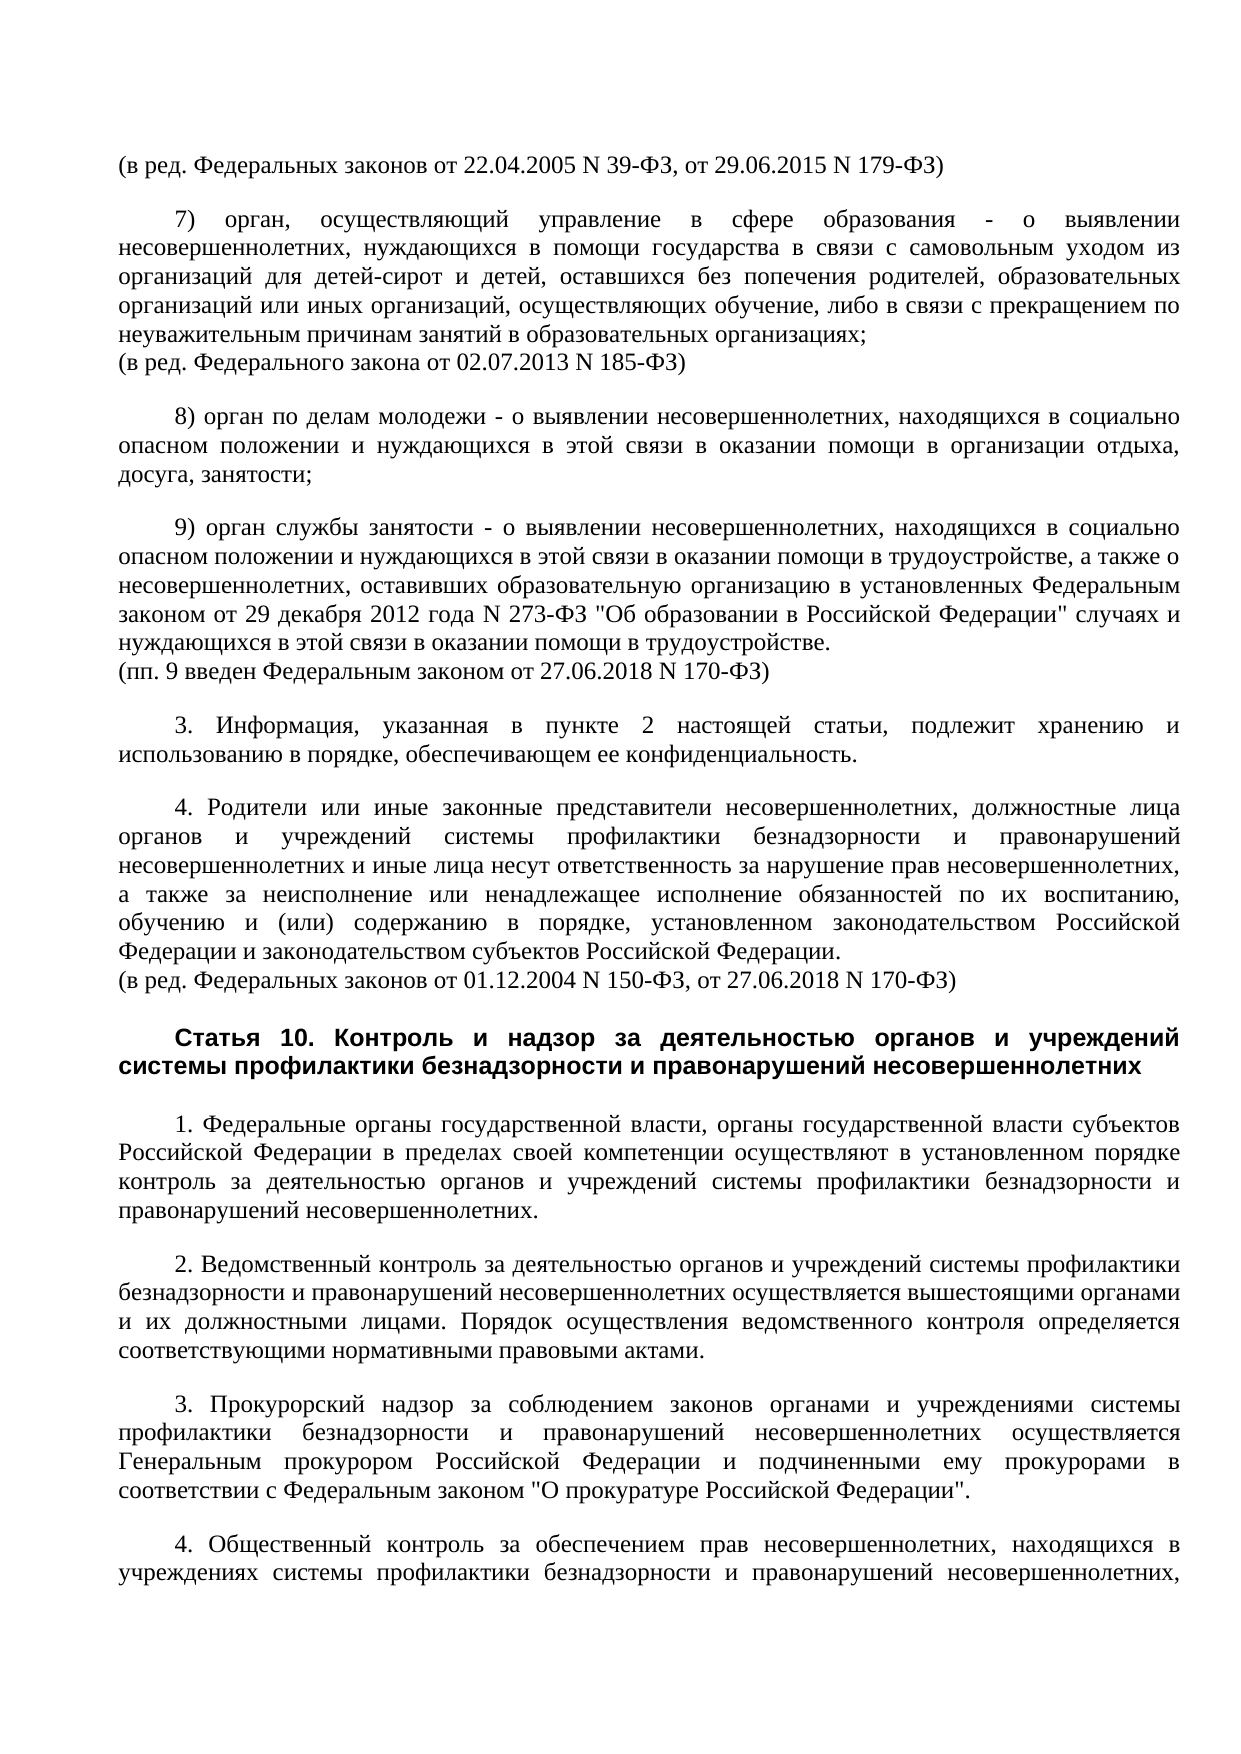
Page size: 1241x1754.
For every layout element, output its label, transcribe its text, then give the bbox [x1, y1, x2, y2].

text 3. Информация, указанная в пункте 2 настоящей статьи, подлежит хранению и использованию в порядке, обеспечивающем ее конфиденциальность. [118, 710, 1181, 767]
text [118, 1529, 1181, 1586]
text 2. Ведомственный контроль за деятельностью органов и учреждений системы профилактики безнадзорности и правонарушений несовершеннолетних осуществляется вышестоящими органами и их должностными лицами. Порядок осуществления ведомственного контроля определяется соответствующими нормативными правовыми актами. [118, 1249, 1181, 1364]
text 8) орган по делам молодежи - о выявлении несовершеннолетних, находящихся в социально опасном положении и нуждающихся в этой связи в оказании помощи в организации отдыха, досуга, занятости; [118, 401, 1181, 487]
title Статья 10. Контроль и надзор за деятельностью органов и учреждений системы профилактики безнадзорности и правонарушений несовершеннолетних [118, 1022, 1181, 1080]
text (в ред. Федеральных законов от 01.12.2004 N 150-ФЗ, от 27.06.2018 N 170-ФЗ) [118, 965, 1181, 994]
text (в ред. Федерального закона от 02.07.2013 N 185-ФЗ) [118, 347, 1181, 376]
text 3. Прокурорский надзор за соблюдением законов органами и учреждениями системы профилактики безнадзорности и правонарушений несовершеннолетних осуществляется Генеральным прокурором Российской Федерации и подчиненными ему прокурорами в соответствии с Федеральным законом "О прокуратуре Российской Федерации". [118, 1389, 1181, 1504]
text 4. Родители или иные законные представители несовершеннолетних, должностные лица органов и учреждений системы профилактики безнадзорности и правонарушений несовершеннолетних и иные лица несут ответственность за нарушение прав несовершеннолетних, а также за неисполнение или ненадлежащее исполнение обязанностей по их воспитанию, обучению и (или) содержанию в порядке, установленном законодательством Российской Федерации и законодательством субъектов Российской Федерации. [118, 792, 1181, 965]
text 9) орган службы занятости - о выявлении несовершеннолетних, находящихся в социально опасном положении и нуждающихся в этой связи в оказании помощи в трудоустройстве, а также о несовершеннолетних, оставивших образовательную организацию в установленных Федеральным законом от 29 декабря 2012 года N 273-ФЗ "Об образовании в Российской Федерации" случаях и нуждающихся в этой связи в оказании помощи в трудоустройстве. [118, 512, 1181, 656]
text (пп. 9 введен Федеральным законом от 27.06.2018 N 170-ФЗ) [118, 656, 1181, 685]
text (в ред. Федеральных законов от 22.04.2005 N 39-ФЗ, от 29.06.2015 N 179-ФЗ) [118, 150, 1181, 179]
text 7) орган, осуществляющий управление в сфере образования - о выявлении несовершеннолетних, нуждающихся в помощи государства в связи с самовольным уходом из организаций для детей-сирот и детей, оставшихся без попечения родителей, образовательных организаций или иных организаций, осуществляющих обучение, либо в связи с прекращением по неуважительным причинам занятий в образовательных организациях; [118, 204, 1181, 347]
text 1. Федеральные органы государственной власти, органы государственной власти субъектов Российской Федерации в пределах своей компетенции осуществляют в установленном порядке контроль за деятельностью органов и учреждений системы профилактики безнадзорности и правонарушений несовершеннолетних. [118, 1109, 1181, 1224]
